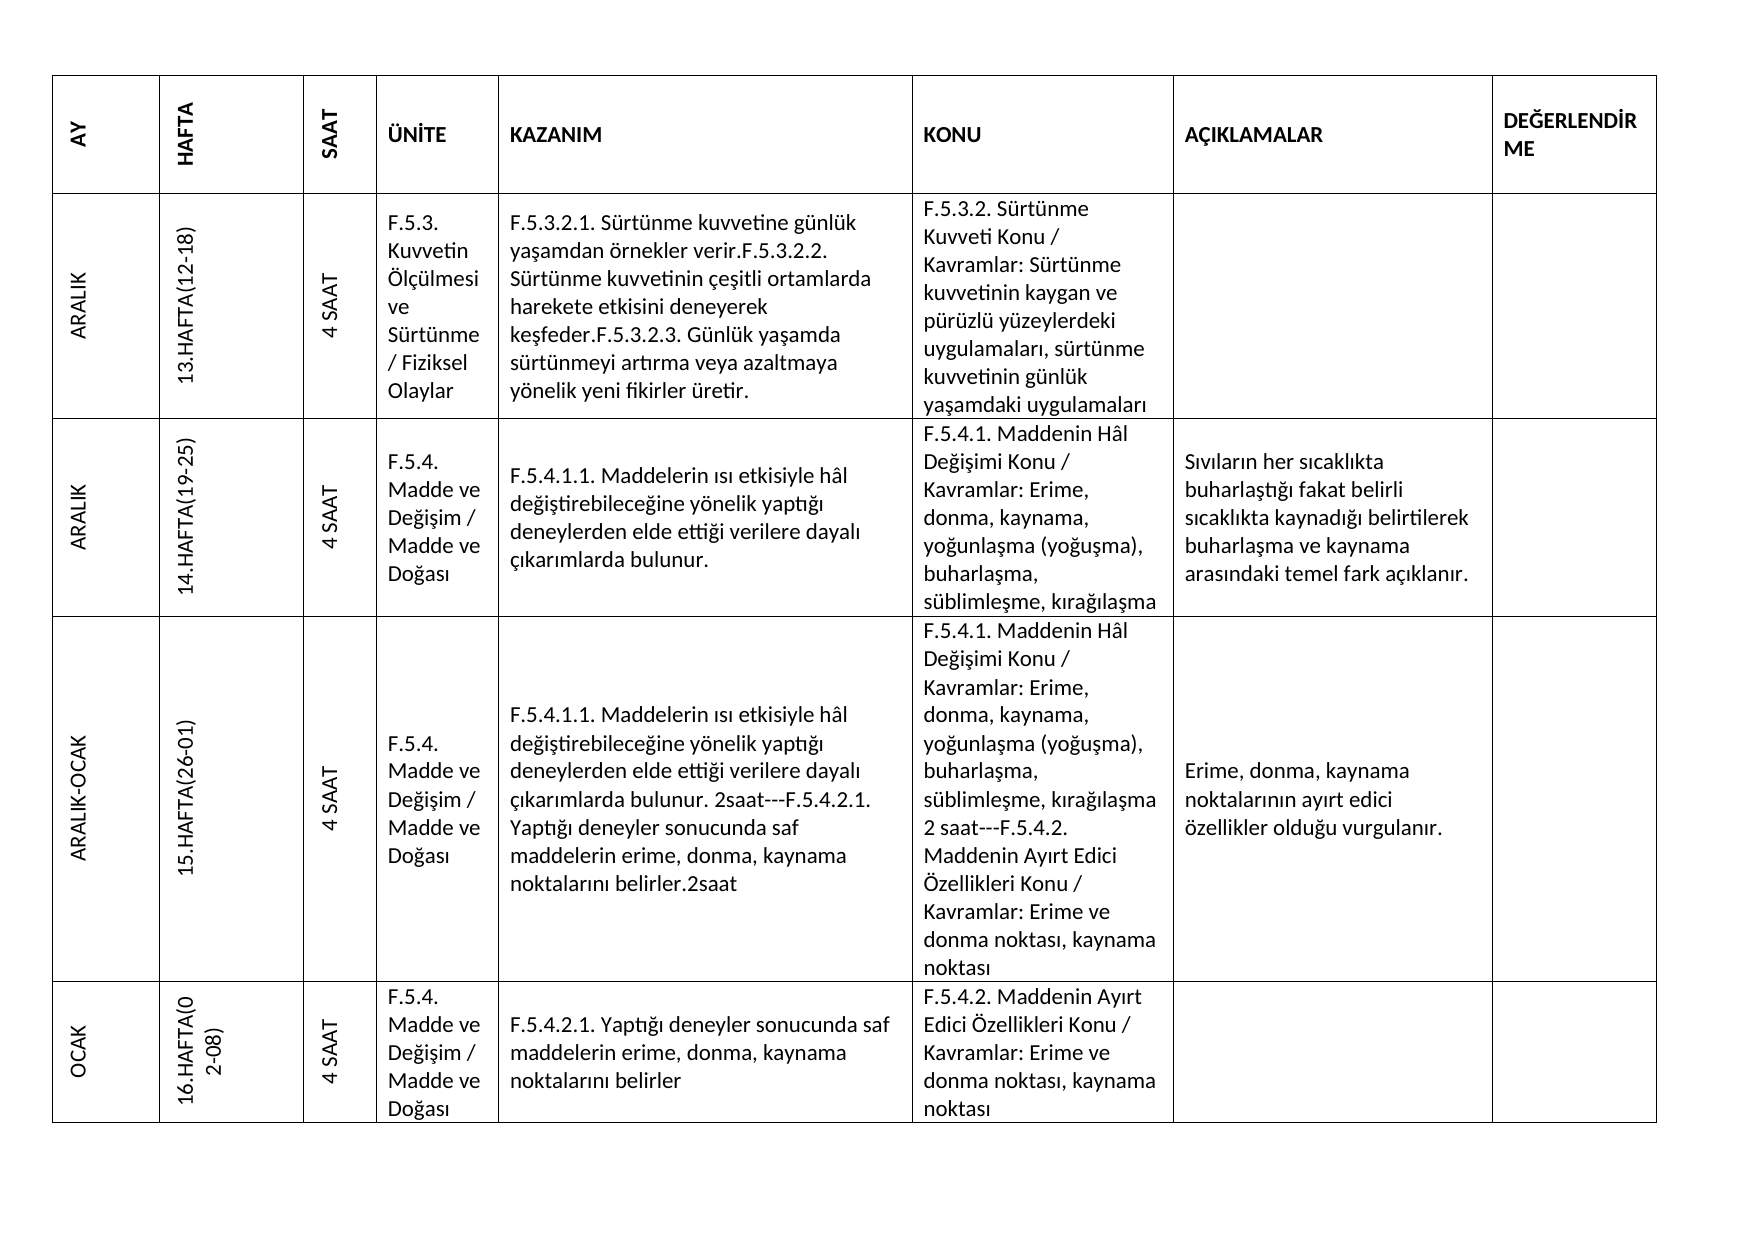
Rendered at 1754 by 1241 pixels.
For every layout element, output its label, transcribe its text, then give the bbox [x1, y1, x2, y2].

table_cell [1174, 194, 1492, 418]
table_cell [377, 982, 498, 1122]
table_cell ARALIK [53, 194, 159, 418]
table_cell ARALIK [53, 419, 159, 616]
table_cell [1493, 617, 1656, 981]
table_cell 13.HAFTA(12-18) [160, 194, 303, 418]
table_cell F.5.4. Madde ve Değişim / Madde ve Doğası [377, 617, 498, 981]
table_header ÜNİTE [377, 76, 498, 193]
table_header KONU [913, 76, 1173, 193]
table_cell F.5.4.1.1. Maddelerin ısı etkisiyle hâl değiştirebileceğine yönelik yaptığı deneylerden elde ettiği verilere dayalı çıkarımlarda bulunur. 2saat---F.5.4.2.1. Yaptığı deneyler sonucunda saf maddelerin erime, donma, kaynama noktalarını belirler.2saat [499, 617, 912, 981]
table_cell ARALIK-OCAK [53, 617, 159, 981]
table_header KAZANIM [499, 76, 912, 193]
table_cell 4 SAAT [304, 194, 376, 418]
table_cell [1174, 982, 1492, 1122]
table_cell F.5.4.2.1. Yaptığı deneyler sonucunda saf maddelerin erime, donma, kaynama noktalarını belirler [499, 982, 912, 1122]
table_header HAFTA [160, 76, 303, 193]
table_cell Sıvıların her sıcaklıkta buharlaştığı fakat belirli sıcaklıkta kaynadığı belirtilerek buharlaşma ve kaynama arasındaki temel fark açıklanır. [1174, 419, 1492, 616]
table_cell 4 SAAT [304, 617, 376, 981]
table_cell 4 SAAT [304, 419, 376, 616]
table_header AÇIKLAMALAR [1174, 76, 1492, 193]
table_header SAAT [304, 76, 376, 193]
table_cell [1493, 194, 1656, 418]
table_cell [1493, 982, 1656, 1122]
table_cell 4 SAAT [304, 982, 376, 1122]
table_cell Erime, donma, kaynama noktalarının ayırt edici özellikler olduğu vurgulanır. [1174, 617, 1492, 981]
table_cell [377, 194, 498, 418]
table_cell F.5.4.1. Maddenin Hâl Değişimi Konu / Kavramlar: Erime, donma, kaynama, yoğunlaşma (yoğuşma), buharlaşma, süblimleşme, kırağılaşma [913, 419, 1173, 616]
table_cell F.5.4.2. Maddenin Ayırt Edici Özellikleri Konu / Kavramlar: Erime ve donma noktası, kaynama noktası [913, 982, 1173, 1122]
table_cell F.5.4.1.1. Maddelerin ısı etkisiyle hâl değiştirebileceğine yönelik yaptığı deneylerden elde ettiği verilere dayalı çıkarımlarda bulunur. [499, 419, 912, 616]
table_cell F.5.3.2.1. Sürtünme kuvvetine günlük yaşamdan örnekler verir.F.5.3.2.2. Sürtünme kuvvetinin çeşitli ortamlarda harekete etkisini deneyerek keşfeder.F.5.3.2.3. Günlük yaşamda sürtünmeyi artırma veya azaltmaya yönelik yeni fikirler üretir. [499, 194, 912, 418]
table_cell 14.HAFTA(19-25) [160, 419, 303, 616]
table_cell 15.HAFTA(26-01) [160, 617, 303, 981]
table_cell OCAK [53, 982, 159, 1122]
table_cell F.5.4.1. Maddenin Hâl Değişimi Konu / Kavramlar: Erime, donma, kaynama, yoğunlaşma (yoğuşma), buharlaşma, süblimleşme, kırağılaşma 2 saat---F.5.4.2. Maddenin Ayırt Edici Özellikleri Konu / Kavramlar: Erime ve donma noktası, kaynama noktası [913, 617, 1173, 981]
table_cell 16.HAFTA(02-08) [160, 982, 303, 1122]
table_cell F.5.3.2. Sürtünme Kuvveti Konu / Kavramlar: Sürtünme kuvvetinin kaygan ve pürüzlü yüzeylerdeki uygulamaları, sürtünme kuvvetinin günlük yaşamdaki uygulamaları [913, 194, 1173, 418]
table_header DEĞERLENDİRME [1493, 76, 1656, 193]
table_cell F.5.4. Madde ve Değişim / Madde ve Doğası [377, 419, 498, 616]
table_header AY [53, 76, 159, 193]
table_cell [1493, 419, 1656, 616]
